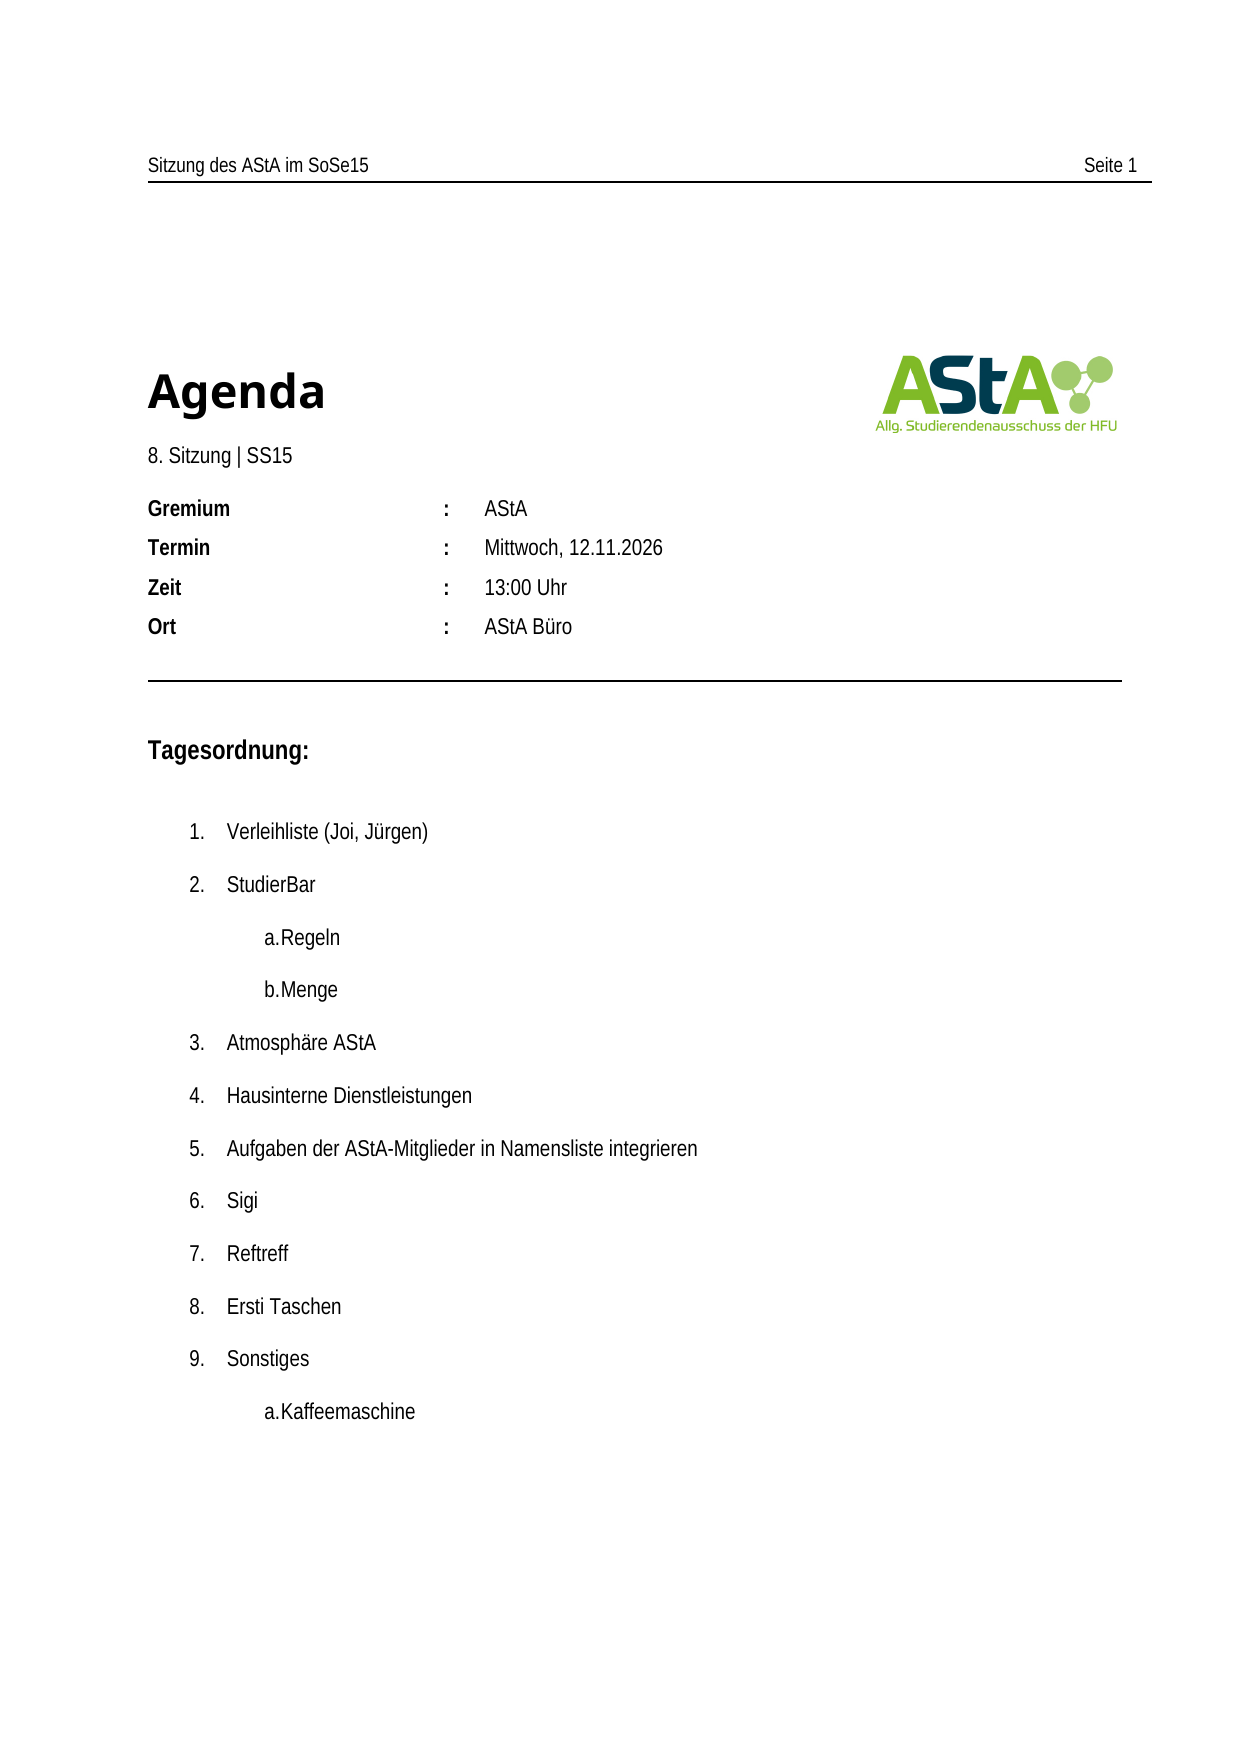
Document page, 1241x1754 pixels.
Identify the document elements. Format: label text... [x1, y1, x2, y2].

list Aufgaben der AStA-Mitglieder in Namensliste integrieren [189, 1134, 1122, 1161]
text Ort : AStA Büro [148, 613, 1122, 639]
list Atmosphäre AStA [189, 1029, 1122, 1055]
text Tagesordnung: [148, 734, 1122, 766]
list Verleihliste (Joi, Jürgen) [189, 818, 1122, 844]
list Reftreff [189, 1240, 1122, 1266]
list Sonstiges [189, 1345, 1122, 1372]
list Ersti Taschen [189, 1293, 1122, 1319]
list Menge [264, 976, 1122, 1003]
list Kaffeemaschine [264, 1398, 1122, 1424]
list Regeln [264, 924, 1122, 950]
text Agenda [148, 359, 870, 423]
text Termin : Mittwoch, 06.05.2015 [148, 534, 1122, 560]
list Hausinterne Dienstleistungen [189, 1082, 1122, 1108]
picture [870, 272, 1123, 525]
list StudierBar [189, 871, 1122, 897]
text 8. Sitzung | SS15 [148, 442, 870, 468]
text Gremium : AStA [148, 494, 870, 521]
text Zeit : 13:00 Uhr [148, 573, 1122, 600]
list Sigi [189, 1187, 1122, 1213]
